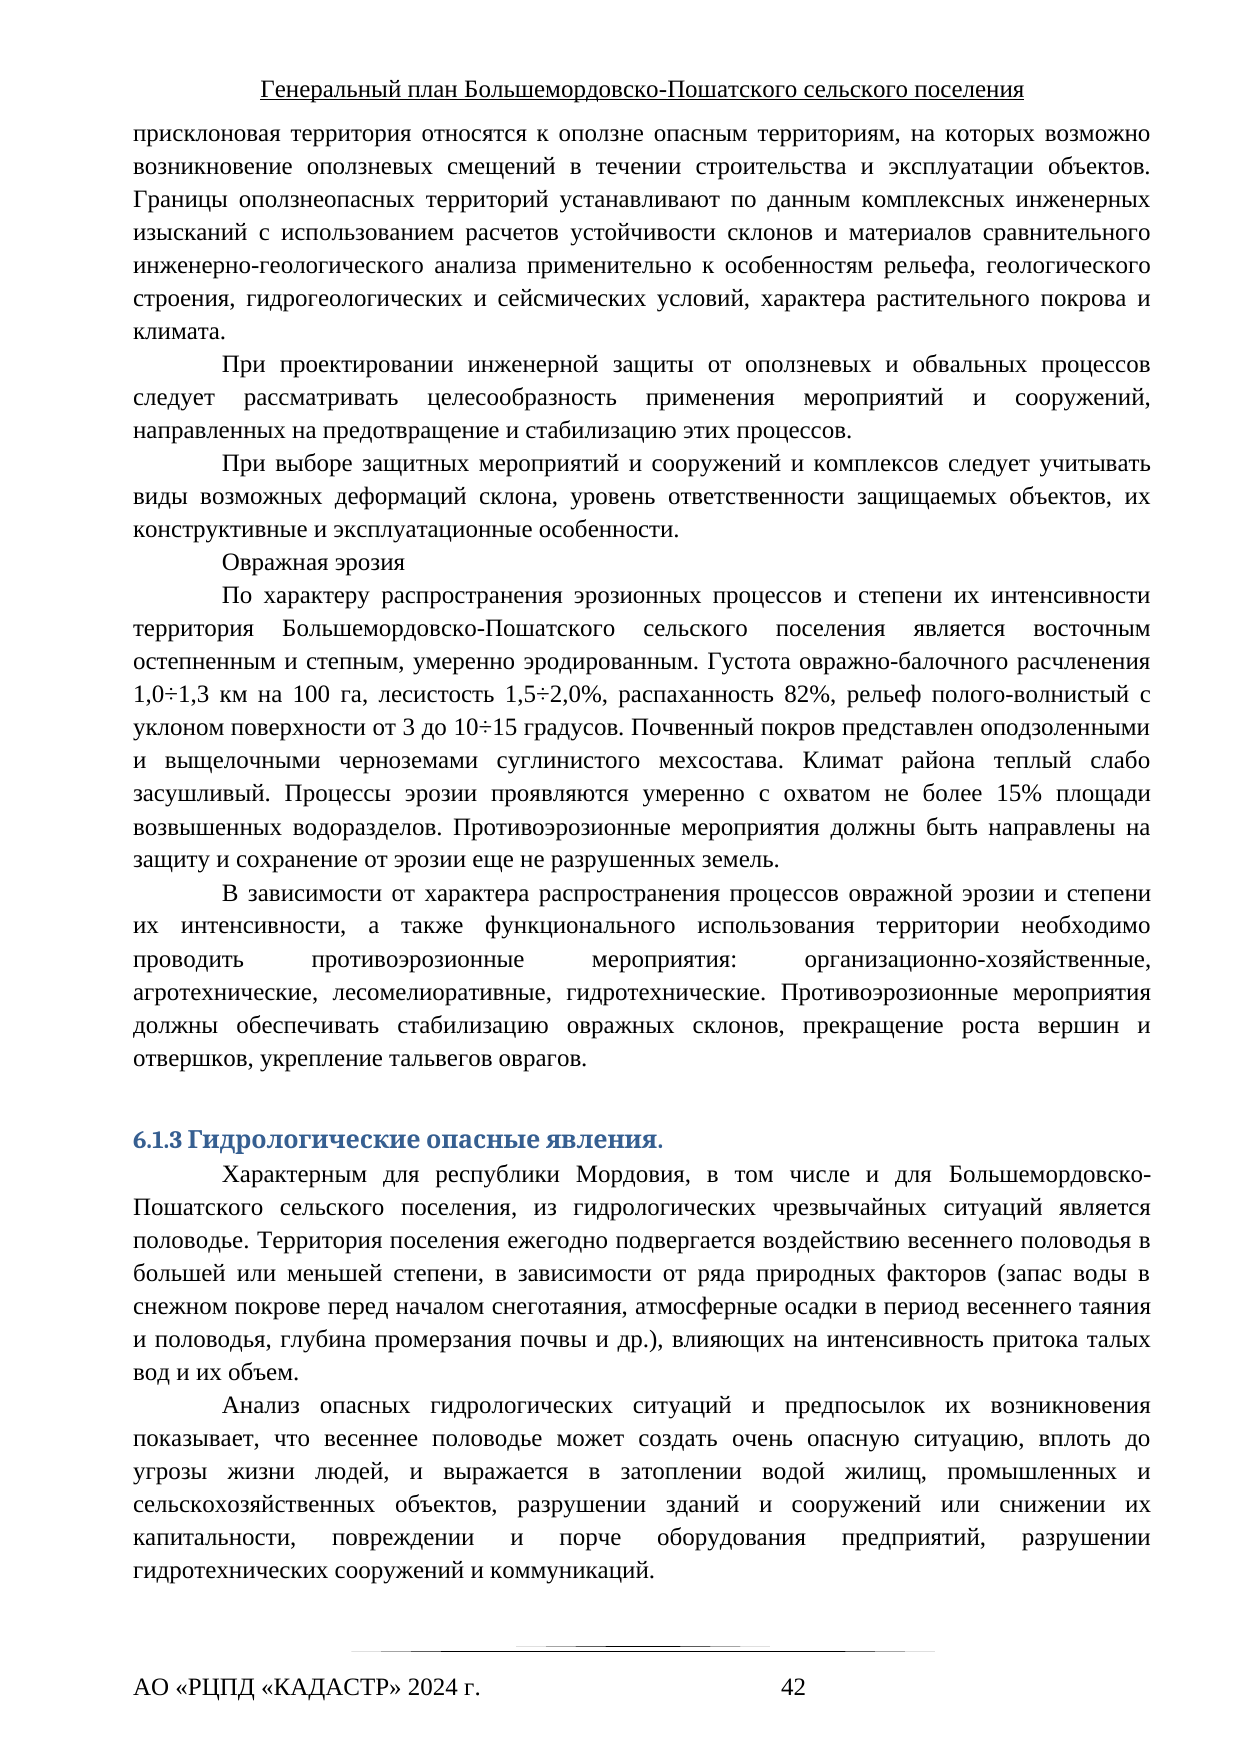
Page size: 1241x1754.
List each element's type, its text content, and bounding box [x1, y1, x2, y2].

text Анализ опасных гидрологических ситуаций и предпосылок их возникновения показывает, что весеннее половодье может создать очень опасную ситуацию, вплоть до угрозы жизни людей, и выражается в затоплении водой жилищ, промышленных и сельскохозяйственных объектов, разрушении зданий и сооружений или снижении их капитальности, повреждении и порче оборудования предприятий, разрушении гидротехнических сооружений и коммуникаций. [133, 1390, 1152, 1584]
text При выборе защитных мероприятий и сооружений и комплексов следует учитывать виды возможных деформаций склона, уровень ответственности защищаемых объектов, их конструктивные и эксплуатационные особенности. [133, 448, 1152, 543]
text В зависимости от характера распространения процессов овражной эрозии и степени их интенсивности, а также функционального использования территории необходимо проводить противоэрозионные мероприятия: организационно-хозяйственные, агротехнические, лесомелиоративные, гидротехнические. Противоэрозионные мероприятия должны обеспечивать стабилизацию овражных склонов, прекращение роста вершин и отвершков, укрепление тальвегов оврагов. [133, 878, 1152, 1071]
text Овражная эрозия [133, 547, 1152, 576]
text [133, 118, 1152, 345]
subtitle 6.1.3 Гидрологические опасные явления. [133, 1126, 1152, 1154]
text При проектировании инженерной защиты от оползневых и обвальных процессов следует рассматривать целесообразность применения мероприятий и сооружений, направленных на предотвращение и стабилизацию этих процессов. [133, 349, 1152, 444]
text По характеру распространения эрозионных процессов и степени их интенсивности территория Большемордовско-Пошатского сельского поселения является восточным остепненным и степным, умеренно эродированным. Густота овражно-балочного расчленения 1,0÷1,3 км на 100 га, лесистость 1,5÷2,0%, распаханность 82%, рельеф полого-волнистый с уклоном поверхности от 3 до 10÷15 градусов. Почвенный покров представлен оподзоленными и выщелочными черноземами суглинистого мехсостава. Климат района теплый слабо засушливый. Процессы эрозии проявляются умеренно с охватом не более 15% площади возвышенных водоразделов. Противоэрозионные мероприятия должны быть направлены на защиту и сохранение от эрозии еще не разрушенных земель. [133, 580, 1152, 873]
text Характерным для республики Мордовия, в том числе и для Большемордовско-Пошатского сельского поселения, из гидрологических чрезвычайных ситуаций является половодье. Территория поселения ежегодно подвергается воздействию весеннего половодья в большей или меньшей степени, в зависимости от ряда природных факторов (запас воды в снежном покрове перед началом снеготаяния, атмосферные осадки в период весеннего таяния и половодья, глубина промерзания почвы и др.), влияющих на интенсивность притока талых вод и их объем. [133, 1159, 1152, 1386]
